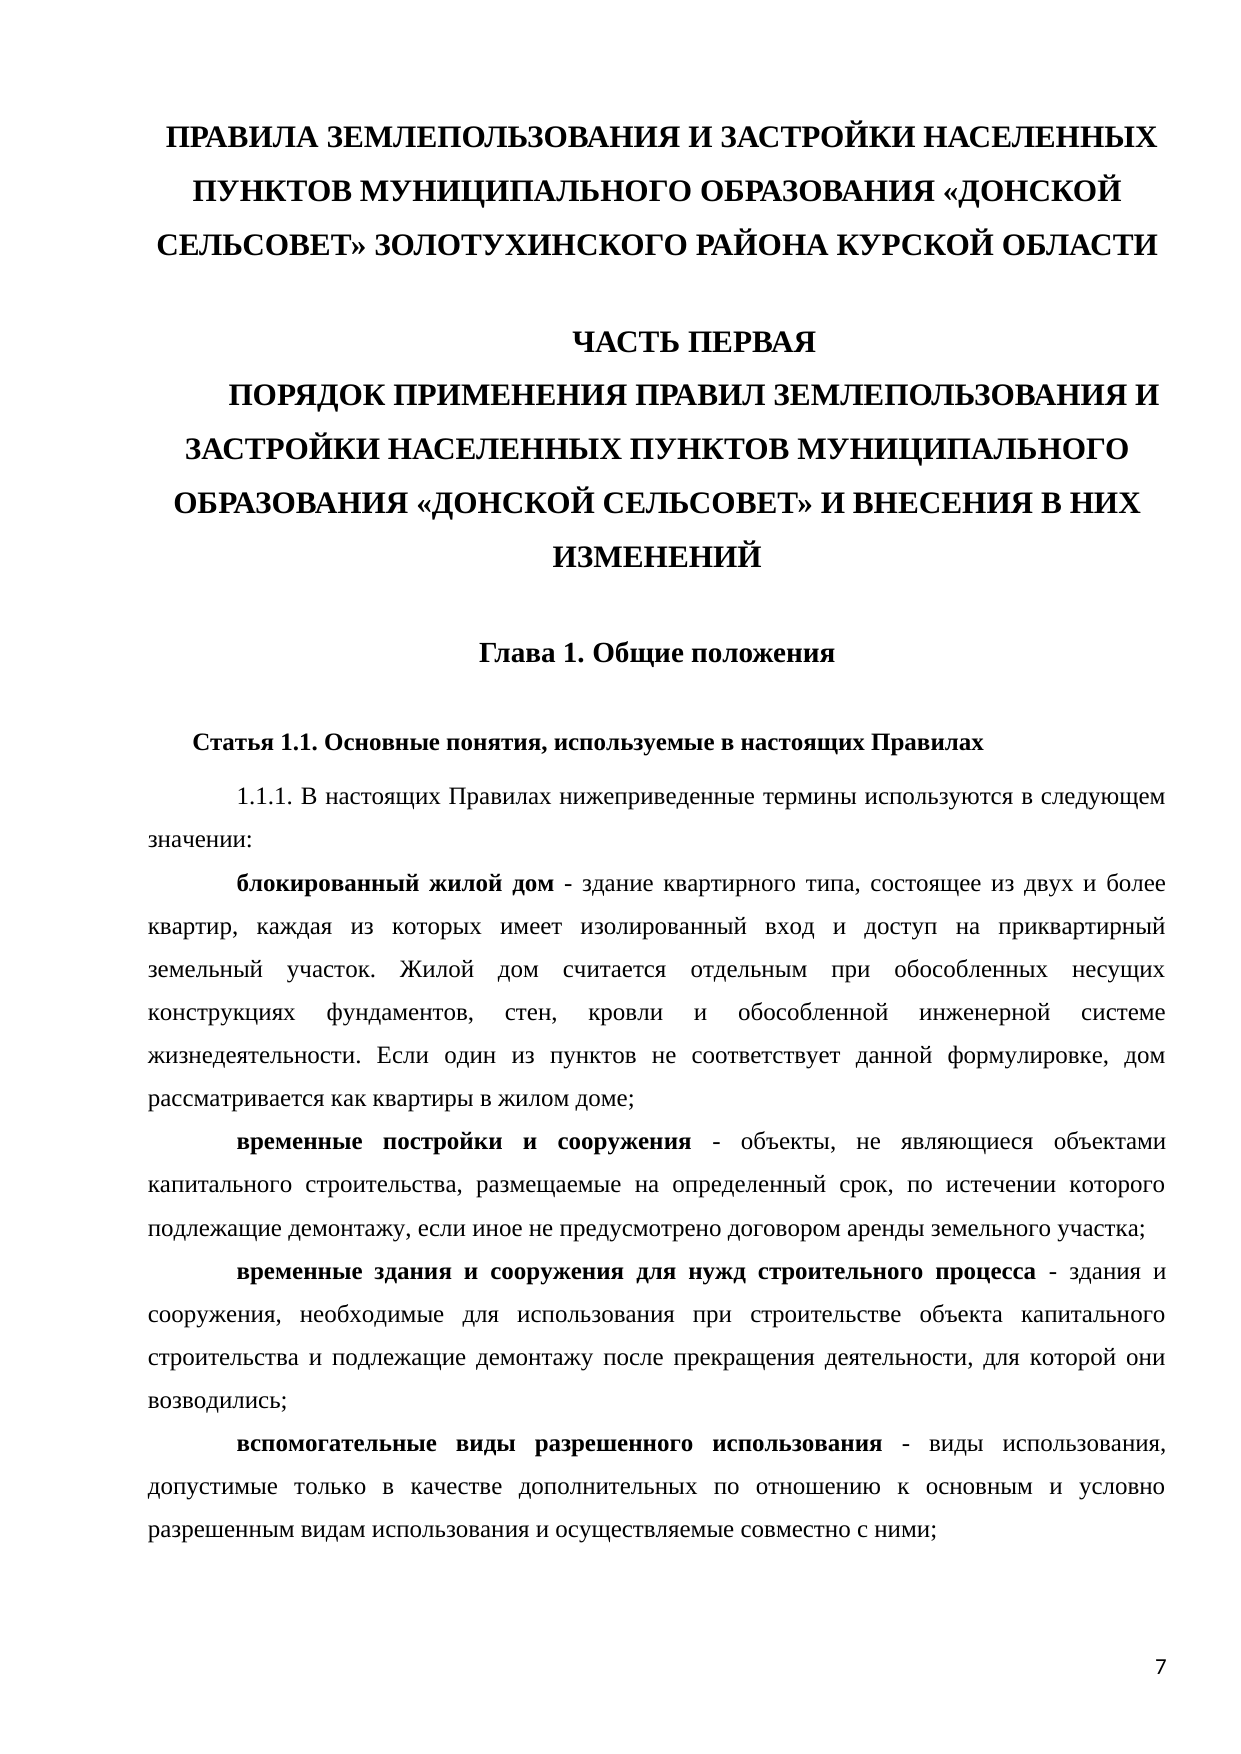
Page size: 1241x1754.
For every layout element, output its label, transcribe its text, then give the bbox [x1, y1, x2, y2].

text блокированный жилой дом - здание квартирного типа, состоящее из двух и более квартир, каждая из которых имеет изолированный вход и доступ на приквартирный земельный участок. Жилой дом считается отдельным при обособленных несущих конструкциях фундаментов, стен, кровли и обособленной инженерной системе жизнедеятельности. Если один из пунктов не соответствует данной формулировке, дом рассматривается как квартиры в жилом доме; [148, 868, 1167, 1112]
list Основные понятия, используемые в настоящих Правилах [192, 727, 1167, 756]
subtitle ПРАВИЛА ЗЕМЛЕПОЛЬЗОВАНИЯ И ЗАСТРОЙКИ НАСЕЛЕННЫХ ПУНКТОВ МУНИЦИПАЛЬНОГО ОБРАЗОВАНИЯ «ДОНСКОЙ СЕЛЬСОВЕТ» ЗОЛОТУХИНСКОГО РАЙОНА КУРСКОЙ ОБЛАСТИ [148, 118, 1167, 262]
subtitle ПОРЯДОК ПРИМЕНЕНИЯ ПРАВИЛ ЗЕМЛЕПОЛЬЗОВАНИЯ И ЗАСТРОЙКИ НАСЕЛЕННЫХ ПУНКТОВ МУНИЦИПАЛЬНОГО ОБРАЗОВАНИЯ «ДОНСКОЙ СЕЛЬСОВЕТ» И ВНЕСЕНИЯ В НИХ ИЗМЕНЕНИЙ [148, 377, 1167, 574]
text временные постройки и сооружения - объекты, не являющиеся объектами капитального строительства, размещаемые на определенный срок, по истечении которого подлежащие демонтажу, если иное не предусмотрено договором аренды земельного участка; [148, 1126, 1167, 1241]
subtitle ЧАСТЬ ПЕРВАЯ [148, 323, 1167, 359]
text вспомогательные виды разрешенного использования - виды использования, допустимые только в качестве дополнительных по отношению к основным и условно разрешенным видам использования и осуществляемые совместно с ними; [148, 1428, 1167, 1543]
subtitle Общие положения [148, 635, 1167, 669]
text 1.1.1. В настоящих Правилах нижеприведенные термины используются в следующем значении: [148, 781, 1167, 853]
text временные здания и сооружения для нужд строительного процесса - здания и сооружения, необходимые для использования при строительстве объекта капитального строительства и подлежащие демонтажу после прекращения деятельности, для которой они возводились; [148, 1256, 1167, 1414]
